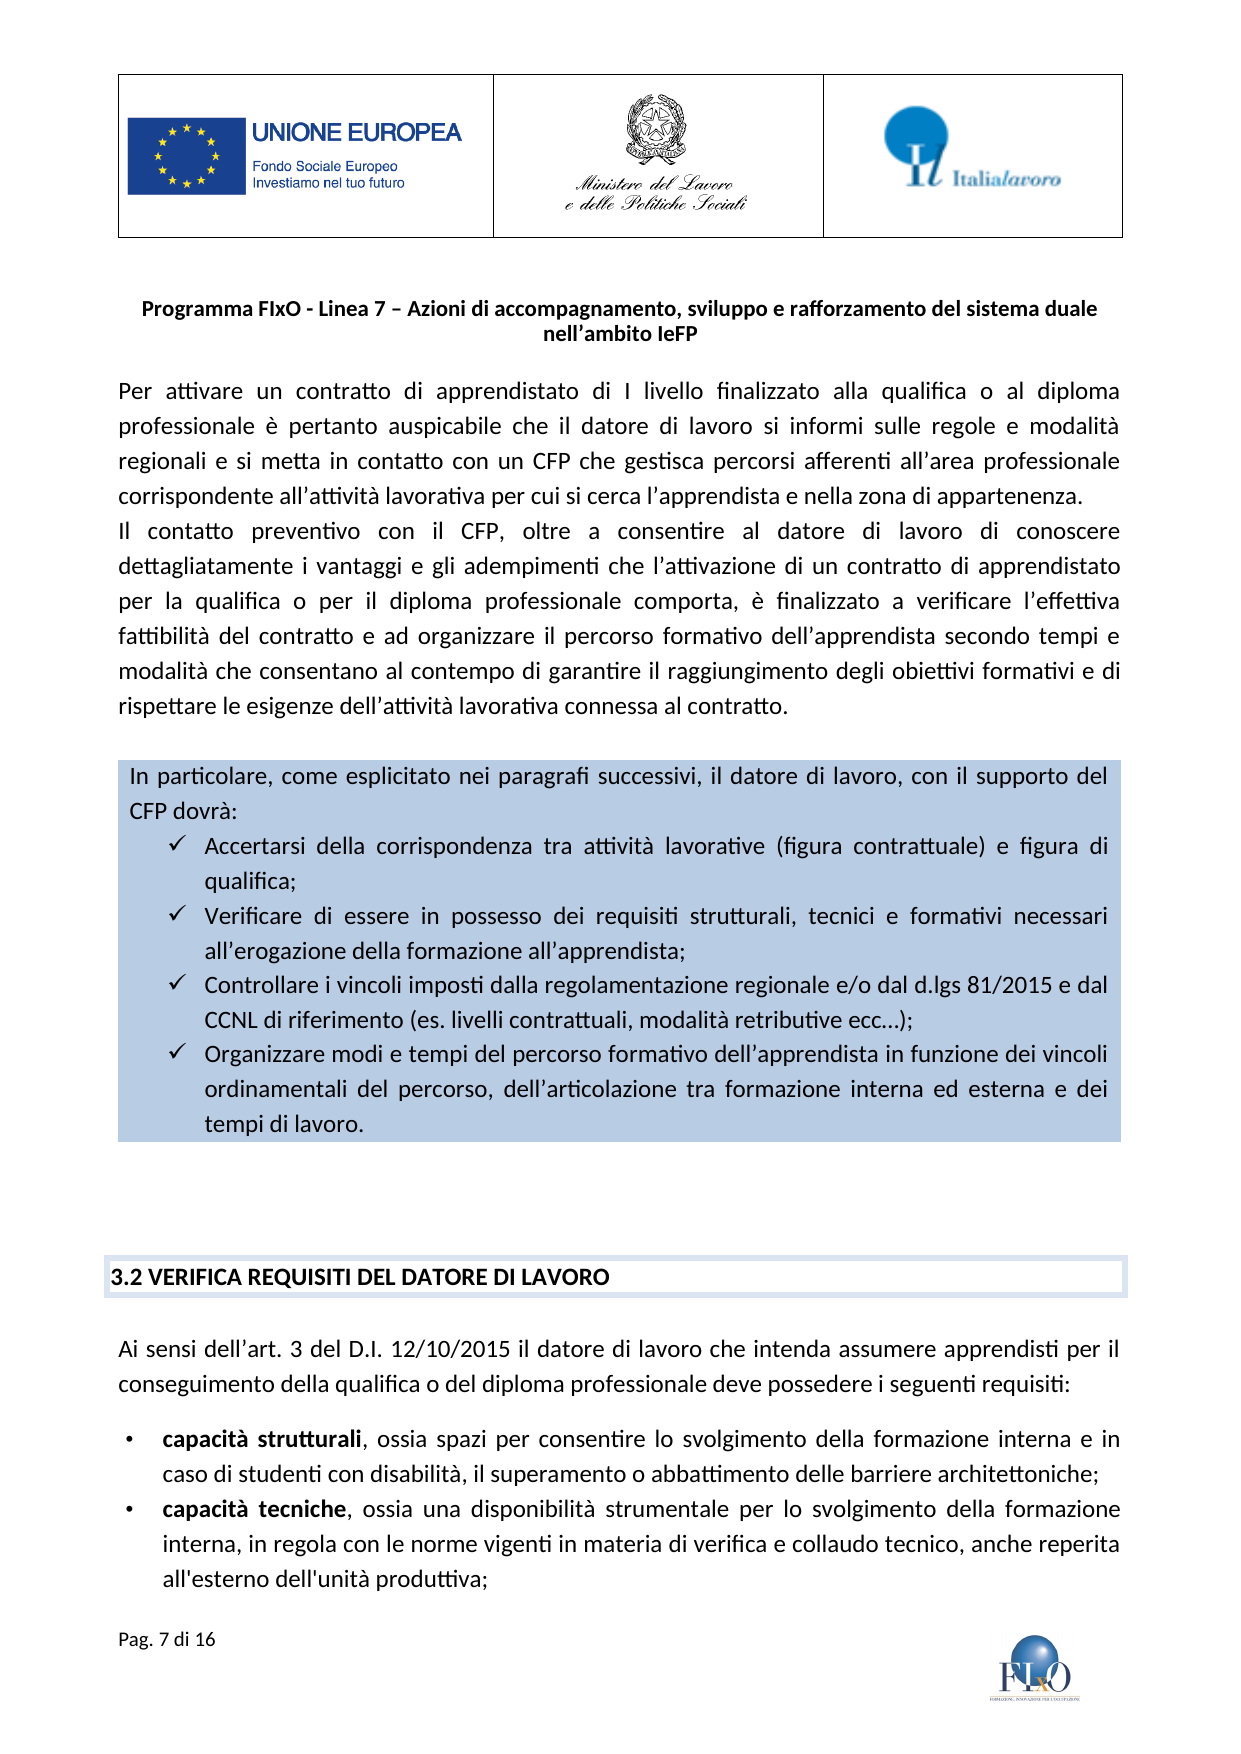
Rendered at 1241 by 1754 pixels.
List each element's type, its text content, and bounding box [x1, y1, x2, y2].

list capacità tecniche, ossia una disponibilità strumentale per lo svolgimento della formazione interna, in regola con le norme vigenti in materia di verifica e collaudo tecnico, anche reperita all'esterno dell'unità produttiva; [125, 1494, 1122, 1594]
text Per attivare un contratto di apprendistato di I livello finalizzato alla qualifica o al diploma professionale è pertanto auspicabile che il datore di lavoro si informi sulle regole e modalità regionali e si metta in contatto con un CFP che gestisca percorsi afferenti all’area professionale corrispondente all’attività lavorativa per cui si cerca l’apprendista e nella zona di appartenenza. [118, 375, 1122, 511]
picture [986, 1632, 1083, 1704]
table_header In particolare, come esplicitato nei paragrafi successivi, il datore di lavoro, con il supporto del CFP dovrà: [118, 760, 1121, 830]
picture [556, 87, 755, 213]
picture [125, 115, 487, 197]
table_cell Controllare i vincoli imposti dalla regolamentazione regionale e/o dal d.lgs 81/2015 e dal CCNL di riferimento (es. livelli contrattuali, modalità retributive ecc…); [118, 969, 1121, 1038]
table_cell Accertarsi della corrispondenza tra attività lavorative (figura contrattuale) e figura di qualifica; Verificare di essere in possesso dei requisiti strutturali, tecnici e formativi necessari all’erogazione della formazione all’apprendista; [118, 830, 1121, 969]
list capacità strutturali, ossia spazi per consentire lo svolgimento della formazione interna e in caso di studenti con disabilità, il superamento o abbattimento delle barriere architettoniche; [125, 1424, 1122, 1489]
picture [881, 102, 1065, 217]
text Ai sensi dell’art. 3 del D.I. 12/10/2015 il datore di lavoro che intenda assumere apprendisti per il conseguimento della qualifica o del diploma professionale deve possedere i seguenti requisiti: [118, 1333, 1122, 1398]
text Il contatto preventivo con il CFP, oltre a consentire al datore di lavoro di conoscere dettagliatamente i vantaggi e gli adempimenti che l’attivazione di un contratto di apprendistato per la qualifica o per il diploma professionale comporta, è finalizzato a verificare l’effettiva fattibilità del contratto e ad organizzare il percorso formativo dell’apprendista secondo tempi e modalità che consentano al contempo di garantire il raggiungimento degli obiettivi formativi e di rispettare le esigenze dell’attività lavorativa connessa al contratto. [118, 515, 1122, 721]
subtitle 3.2 VERIFICA REQUISITI DEL DATORE DI LAVORO [110, 1261, 1122, 1292]
table_cell Organizzare modi e tempi del percorso formativo dell’apprendista in funzione dei vincoli ordinamentali del percorso, dell’articolazione tra formazione interna ed esterna e dei tempi di lavoro. [118, 1038, 1121, 1142]
